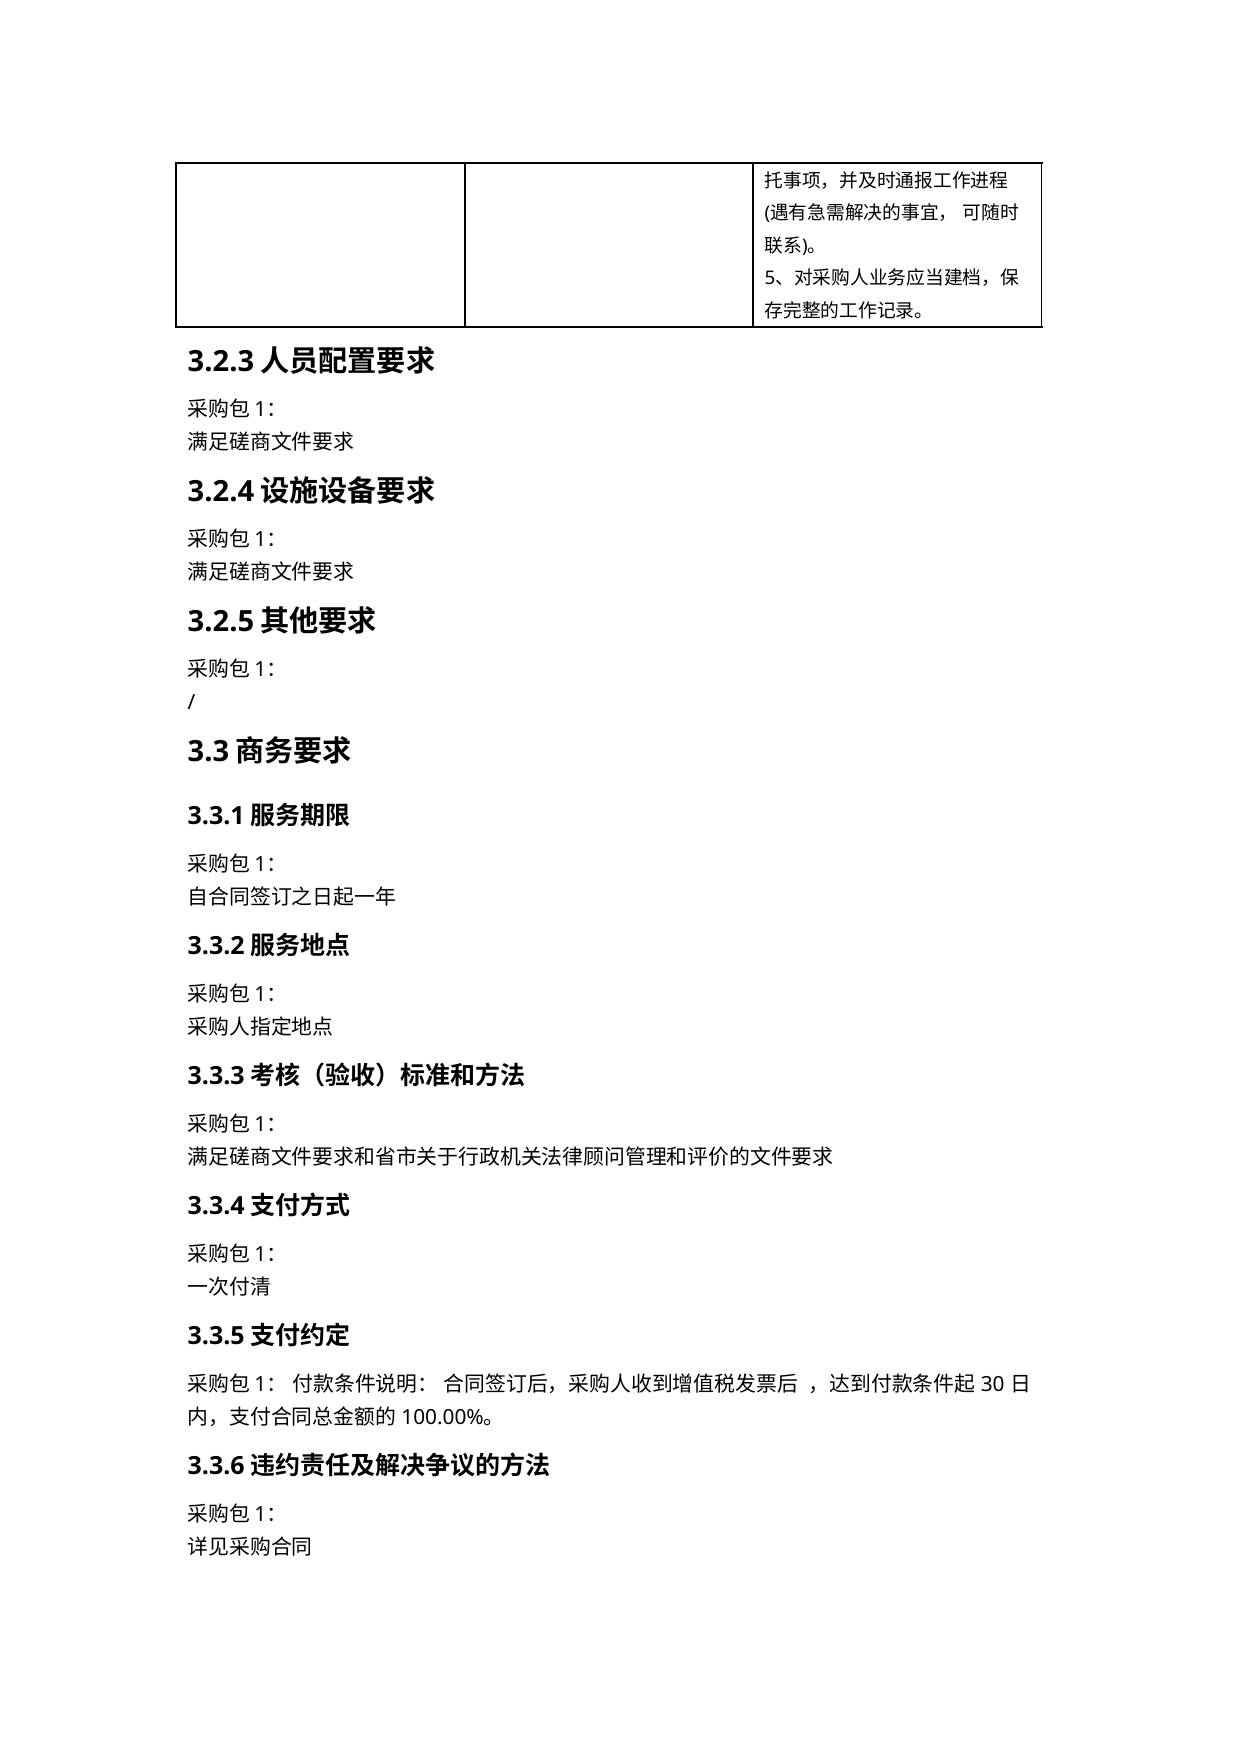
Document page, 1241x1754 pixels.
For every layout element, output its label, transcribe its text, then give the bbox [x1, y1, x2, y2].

text 采购人指定地点 [187, 1010, 1053, 1043]
text 3.3.6违约责任及解决争议的方法 [187, 1433, 1053, 1498]
text 采购包1： [187, 1108, 1053, 1140]
text 一次付清 [187, 1270, 1053, 1303]
text / [187, 685, 1053, 718]
text 3.2.3人员配置要求 [187, 328, 1053, 393]
text 3.2.4设施设备要求 [187, 458, 1053, 523]
text 满足磋商文件要求 [187, 555, 1053, 588]
text 采购包1： [187, 523, 1053, 555]
text 采购包1： [187, 1238, 1053, 1270]
text 3.3.1服务期限 [187, 783, 1053, 848]
text 3.2.5其他要求 [187, 588, 1053, 653]
text 3.3.4支付方式 [187, 1173, 1053, 1238]
text 3.3商务要求 [187, 718, 1053, 783]
text 详见采购合同 [187, 1530, 1053, 1563]
text 采购包1： [187, 1498, 1053, 1530]
text 采购包1： [187, 393, 1053, 425]
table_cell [754, 164, 1041, 326]
text 采购包1： [187, 978, 1053, 1010]
text 采购包1： [187, 653, 1053, 685]
text 3.3.2服务地点 [187, 913, 1053, 978]
table_cell [466, 164, 752, 326]
text 自合同签订之日起一年 [187, 880, 1053, 913]
table_cell 1 [177, 164, 464, 326]
text 3.3.5支付约定 [187, 1303, 1053, 1368]
text 满足磋商文件要求和省市关于行政机关法律顾问管理和评价的文件要求 [187, 1140, 1053, 1173]
text 采购包1： 付款条件说明： 合同签订后，采购人收到增值税发票后 ，达到付款条件起 30 日内，支付合同总金额的 100.00%。 [187, 1368, 1053, 1433]
text 满足磋商文件要求 [187, 425, 1053, 458]
text 采购包1： [187, 848, 1053, 880]
text 3.3.3考核（验收）标准和方法 [187, 1043, 1053, 1108]
